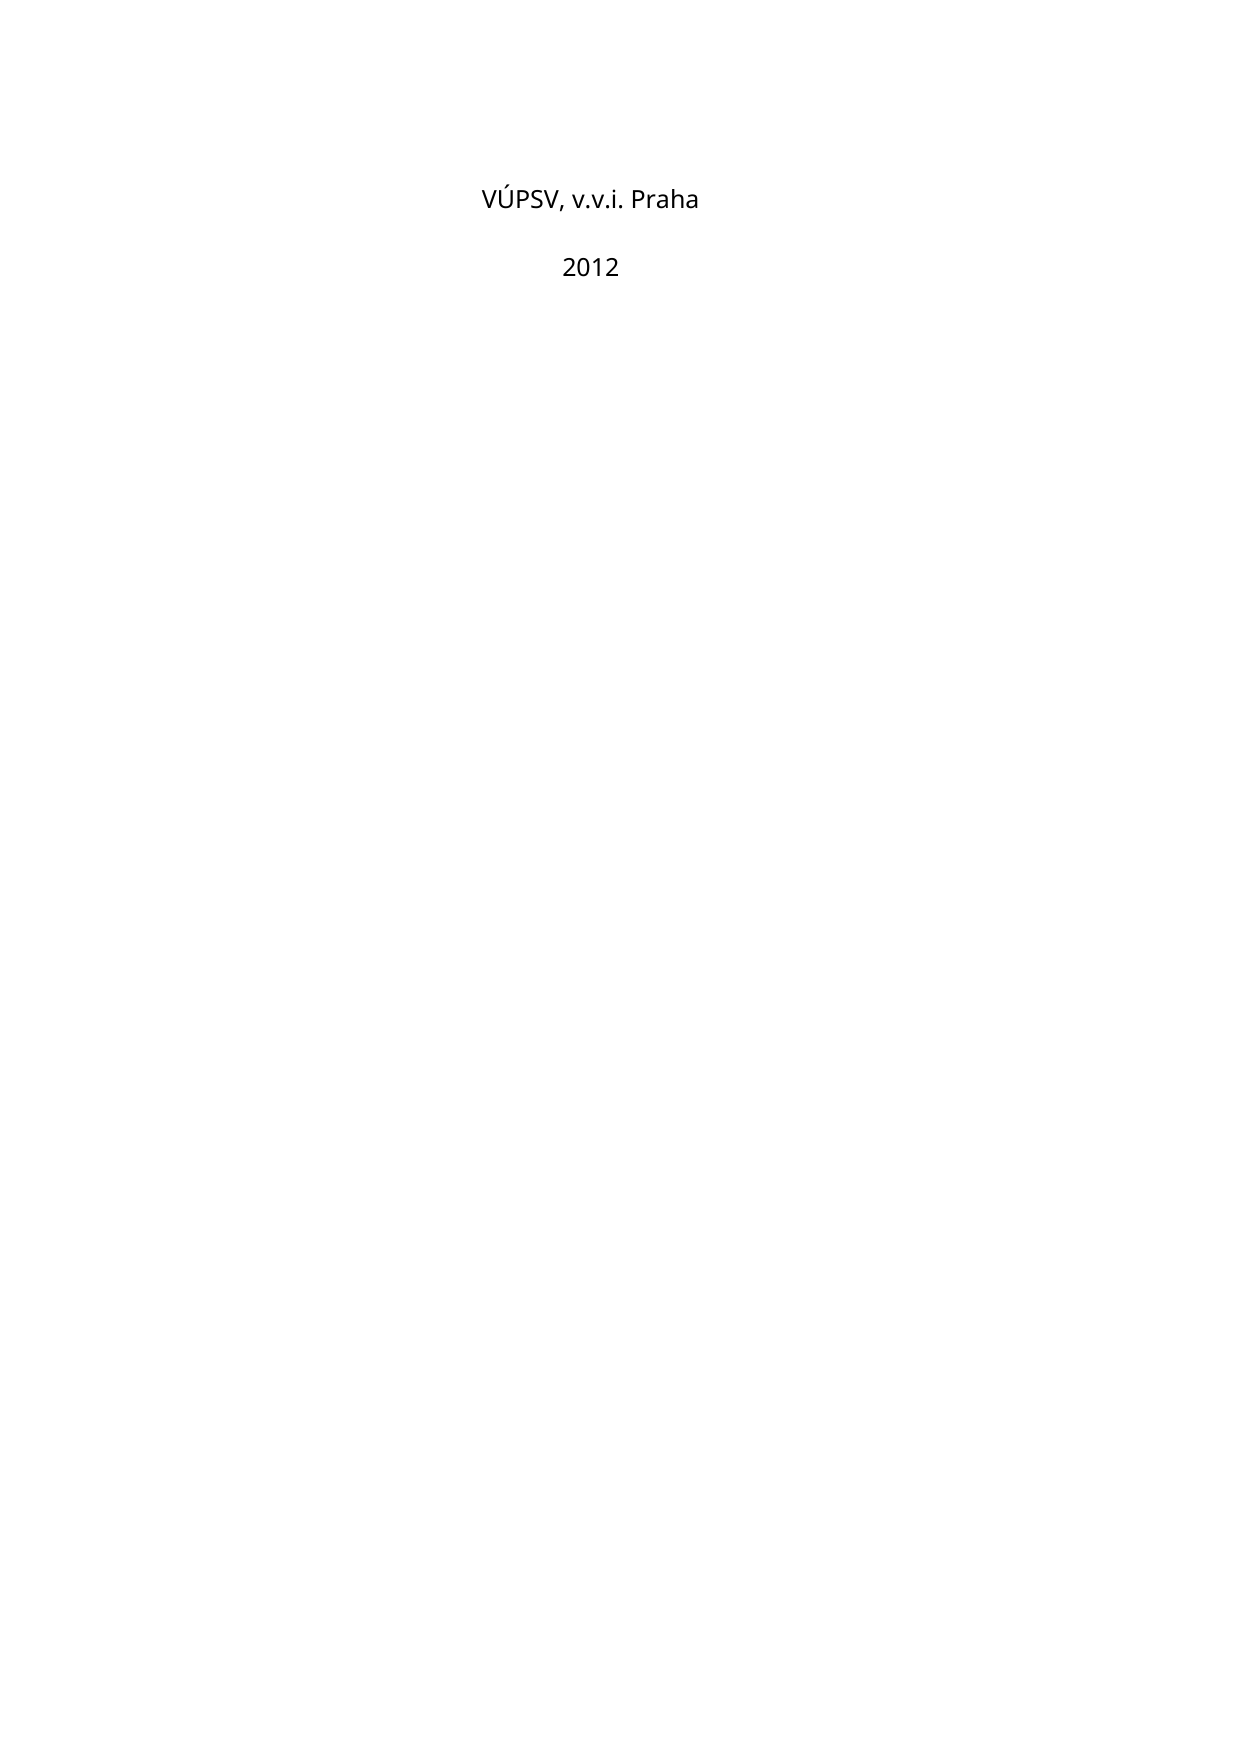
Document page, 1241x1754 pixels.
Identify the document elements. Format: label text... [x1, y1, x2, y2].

text VÚPSV, v.v.i. Praha [118, 182, 1063, 216]
text 2012 [118, 250, 1063, 284]
